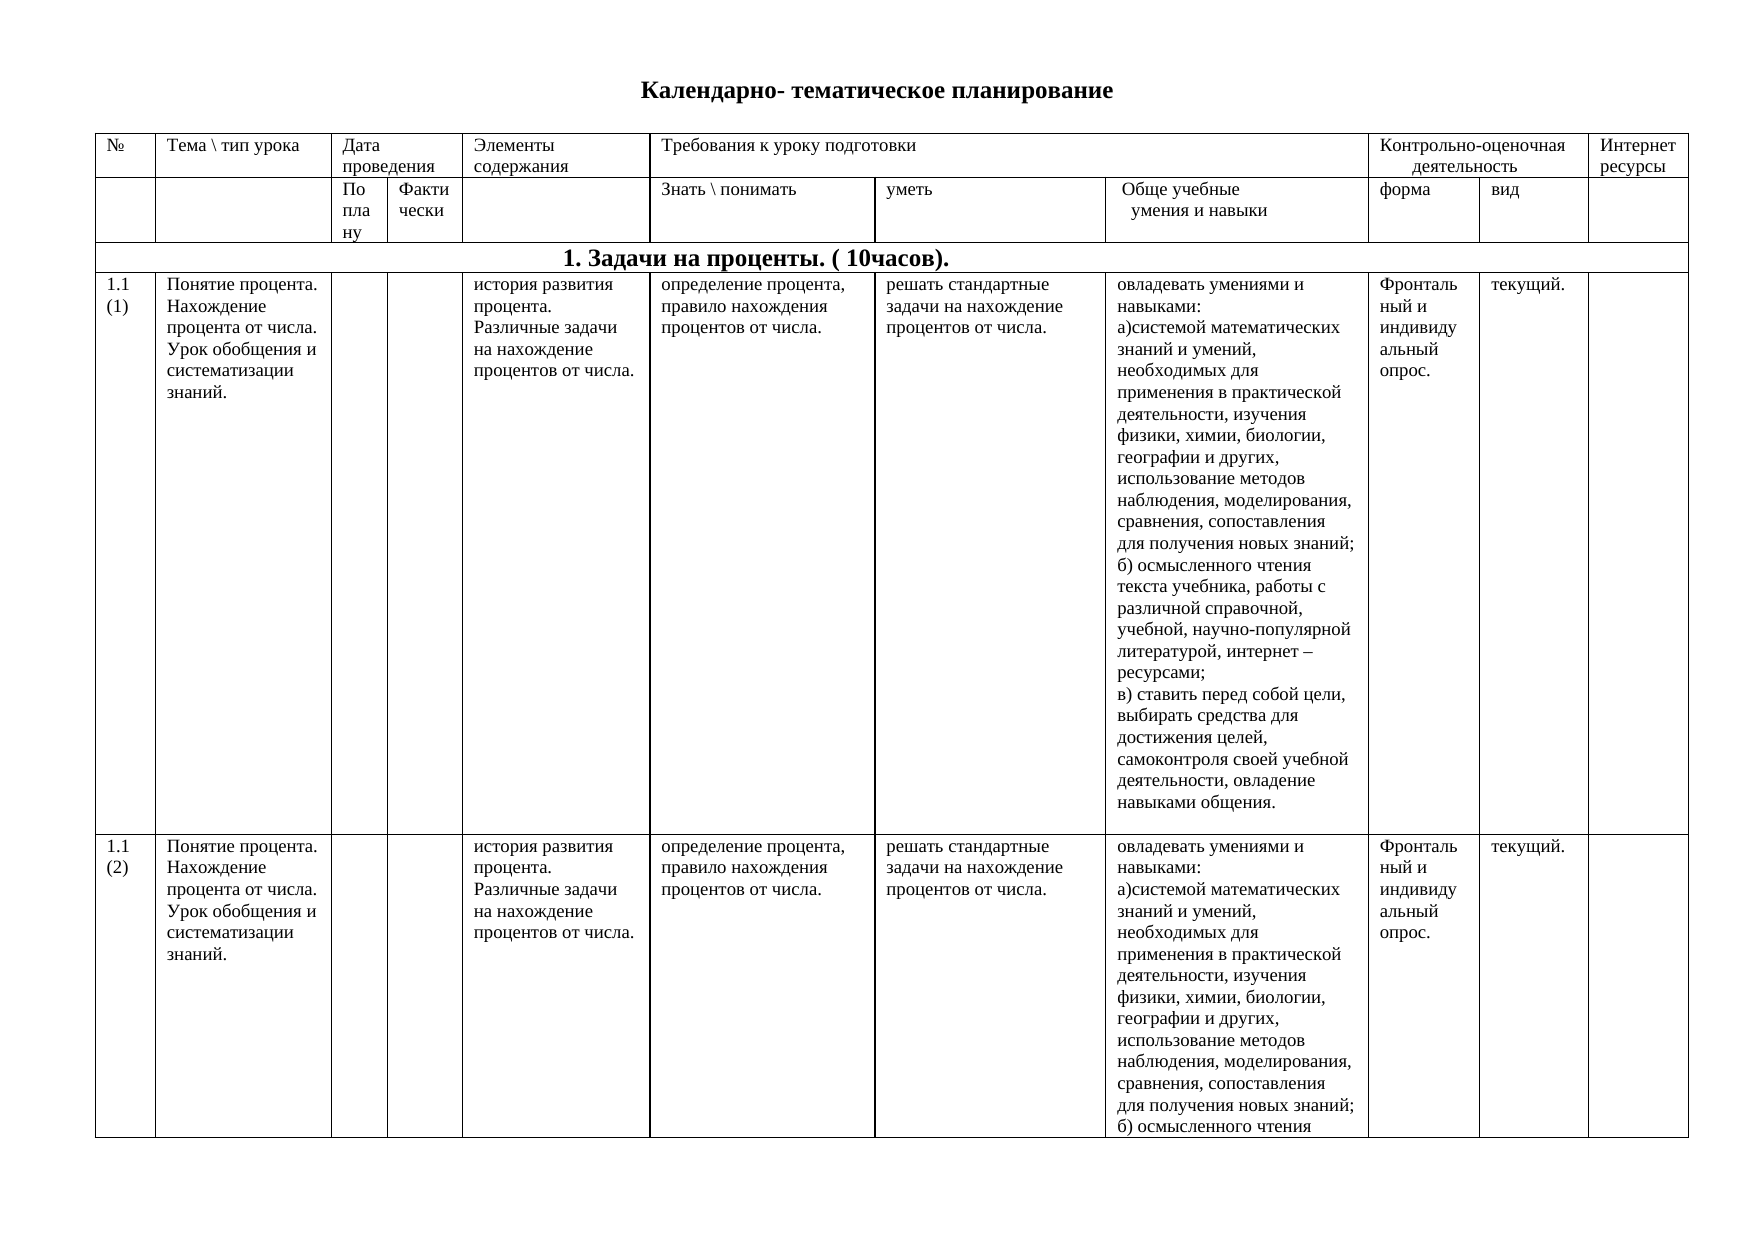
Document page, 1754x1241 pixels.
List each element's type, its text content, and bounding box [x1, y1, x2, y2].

table_cell Факти чески [388, 178, 462, 242]
table_cell [388, 273, 462, 834]
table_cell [651, 835, 874, 1137]
table_cell [332, 835, 387, 1137]
table_cell Понятие процента. Нахождение процента от числа. Урок обобщения и систематизации знаний. [156, 273, 331, 834]
table_cell [463, 178, 649, 242]
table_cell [463, 835, 649, 1137]
table_cell [332, 273, 387, 834]
table_cell Знать \ понимать [651, 178, 874, 242]
table_cell вид [1480, 178, 1588, 242]
table_header Интернет ресурсы [1589, 134, 1688, 177]
table_header Элементы содержания [463, 134, 649, 177]
table_cell [1589, 178, 1688, 242]
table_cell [156, 835, 331, 1137]
table_cell [1589, 835, 1688, 1137]
table_cell 1. Задачи на проценты. ( 10часов). [96, 243, 1688, 272]
table_cell история развития процента. Различные задачи на нахождение процентов от числа. [463, 273, 649, 834]
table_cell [1369, 835, 1479, 1137]
table_cell 1.1 (2) [96, 835, 155, 1137]
table_header Требования к уроку подготовки [651, 134, 1368, 177]
table_cell текущий. [1480, 273, 1588, 834]
table_header № [96, 134, 155, 177]
text Календарно- тематическое планирование [118, 75, 1636, 104]
table_header Дата проведения [332, 134, 462, 177]
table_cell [1106, 835, 1368, 1137]
table_cell текущий. [1480, 835, 1588, 1137]
table_cell уметь [876, 178, 1105, 242]
table_cell [156, 178, 331, 242]
table_cell решать стандартные задачи на нахождение процентов от числа. [876, 273, 1105, 834]
table_header Контрольно-оценочная деятельность [1369, 134, 1588, 177]
table_cell [1589, 273, 1688, 834]
table_cell По плану [332, 178, 387, 242]
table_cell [876, 835, 1105, 1137]
table_cell 1.1 (1) [96, 273, 155, 834]
table_cell Обще учебные умения и навыки [1106, 178, 1368, 242]
table_cell [388, 835, 462, 1137]
table_header Тема \ тип урока [156, 134, 331, 177]
table_cell [96, 178, 155, 242]
table_cell определение процента, правило нахождения процентов от числа. [651, 273, 874, 834]
table_cell Фронталь ный и индивиду альный опрос. [1369, 273, 1479, 834]
table_cell форма [1369, 178, 1479, 242]
